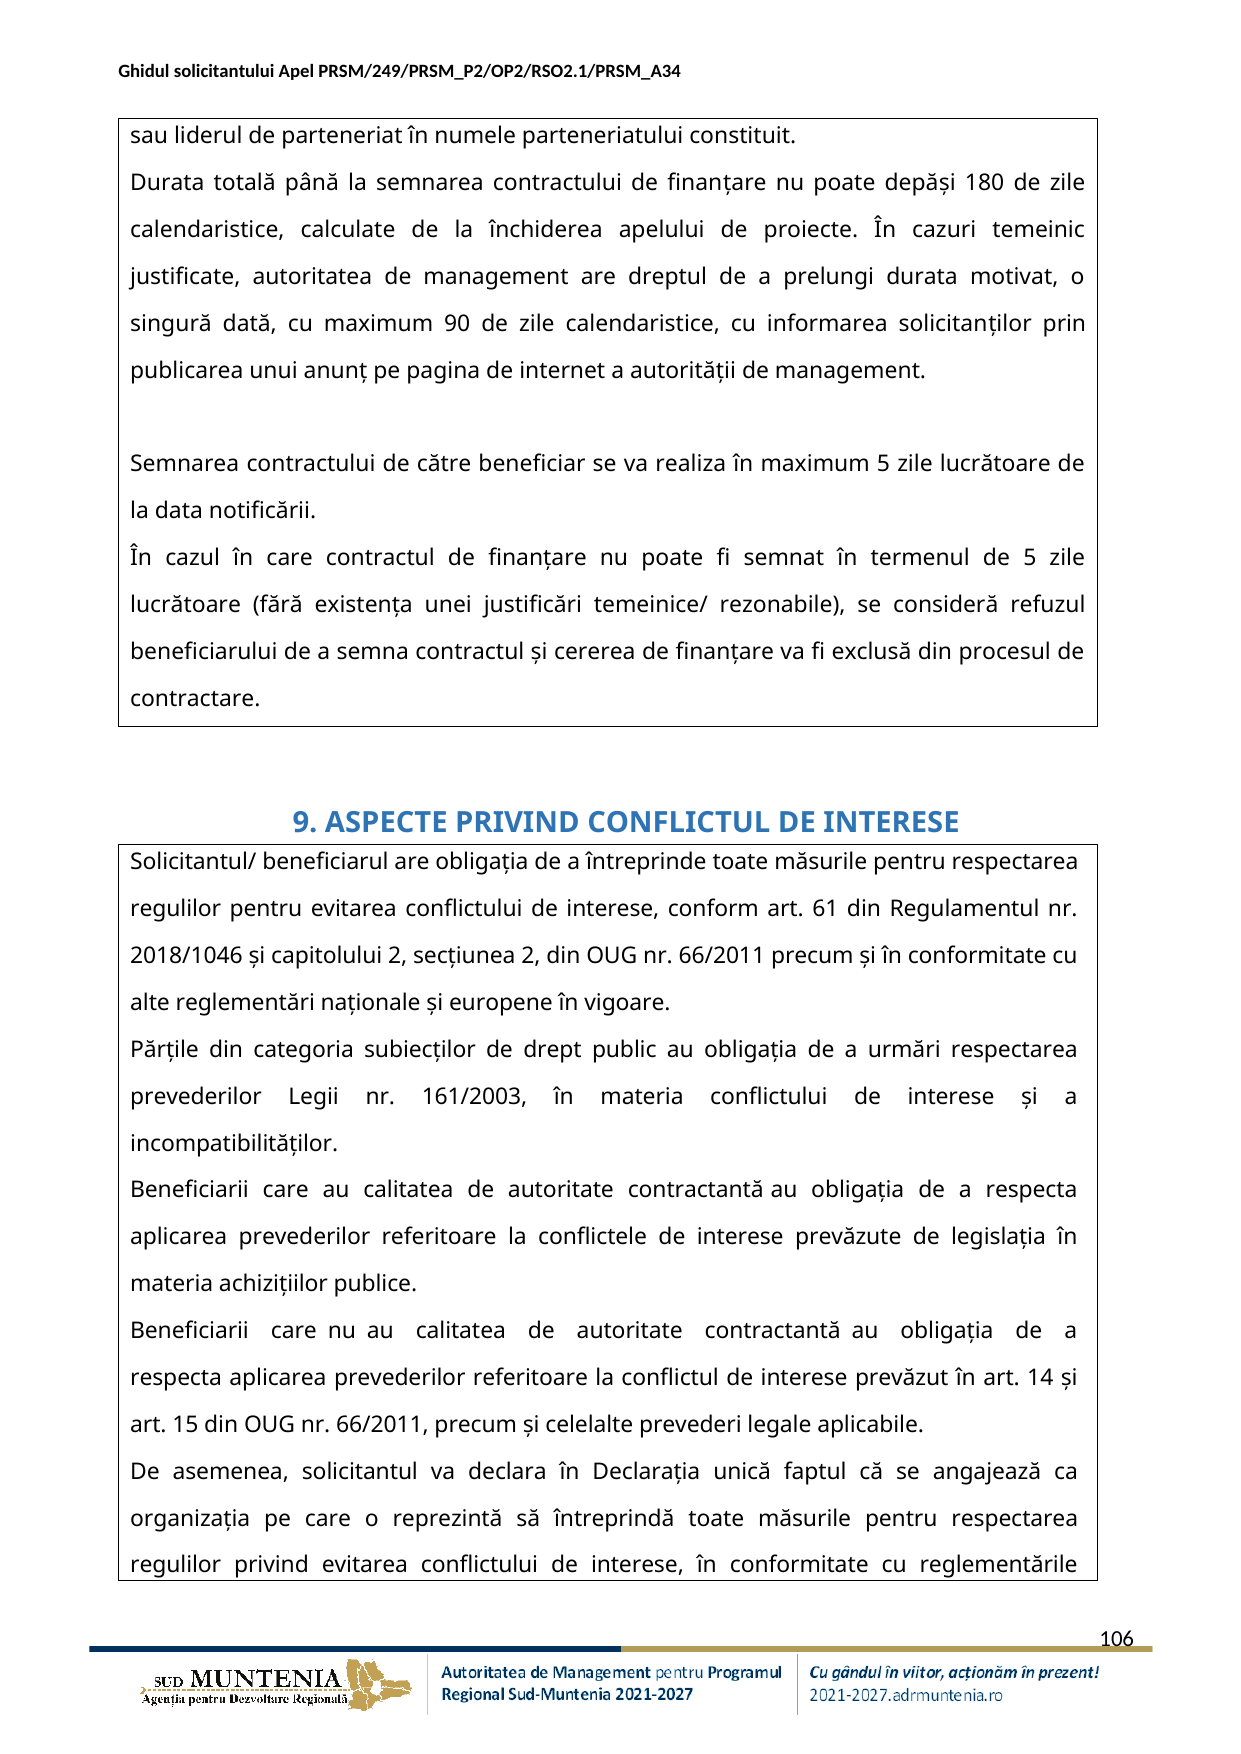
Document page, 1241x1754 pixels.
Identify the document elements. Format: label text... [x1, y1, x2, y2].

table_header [119, 119, 1097, 726]
picture [89, 1646, 1153, 1715]
subtitle 9. ASPECTE PRIVIND CONFLICTUL DE INTERESE [118, 801, 1134, 841]
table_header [119, 845, 1097, 1579]
